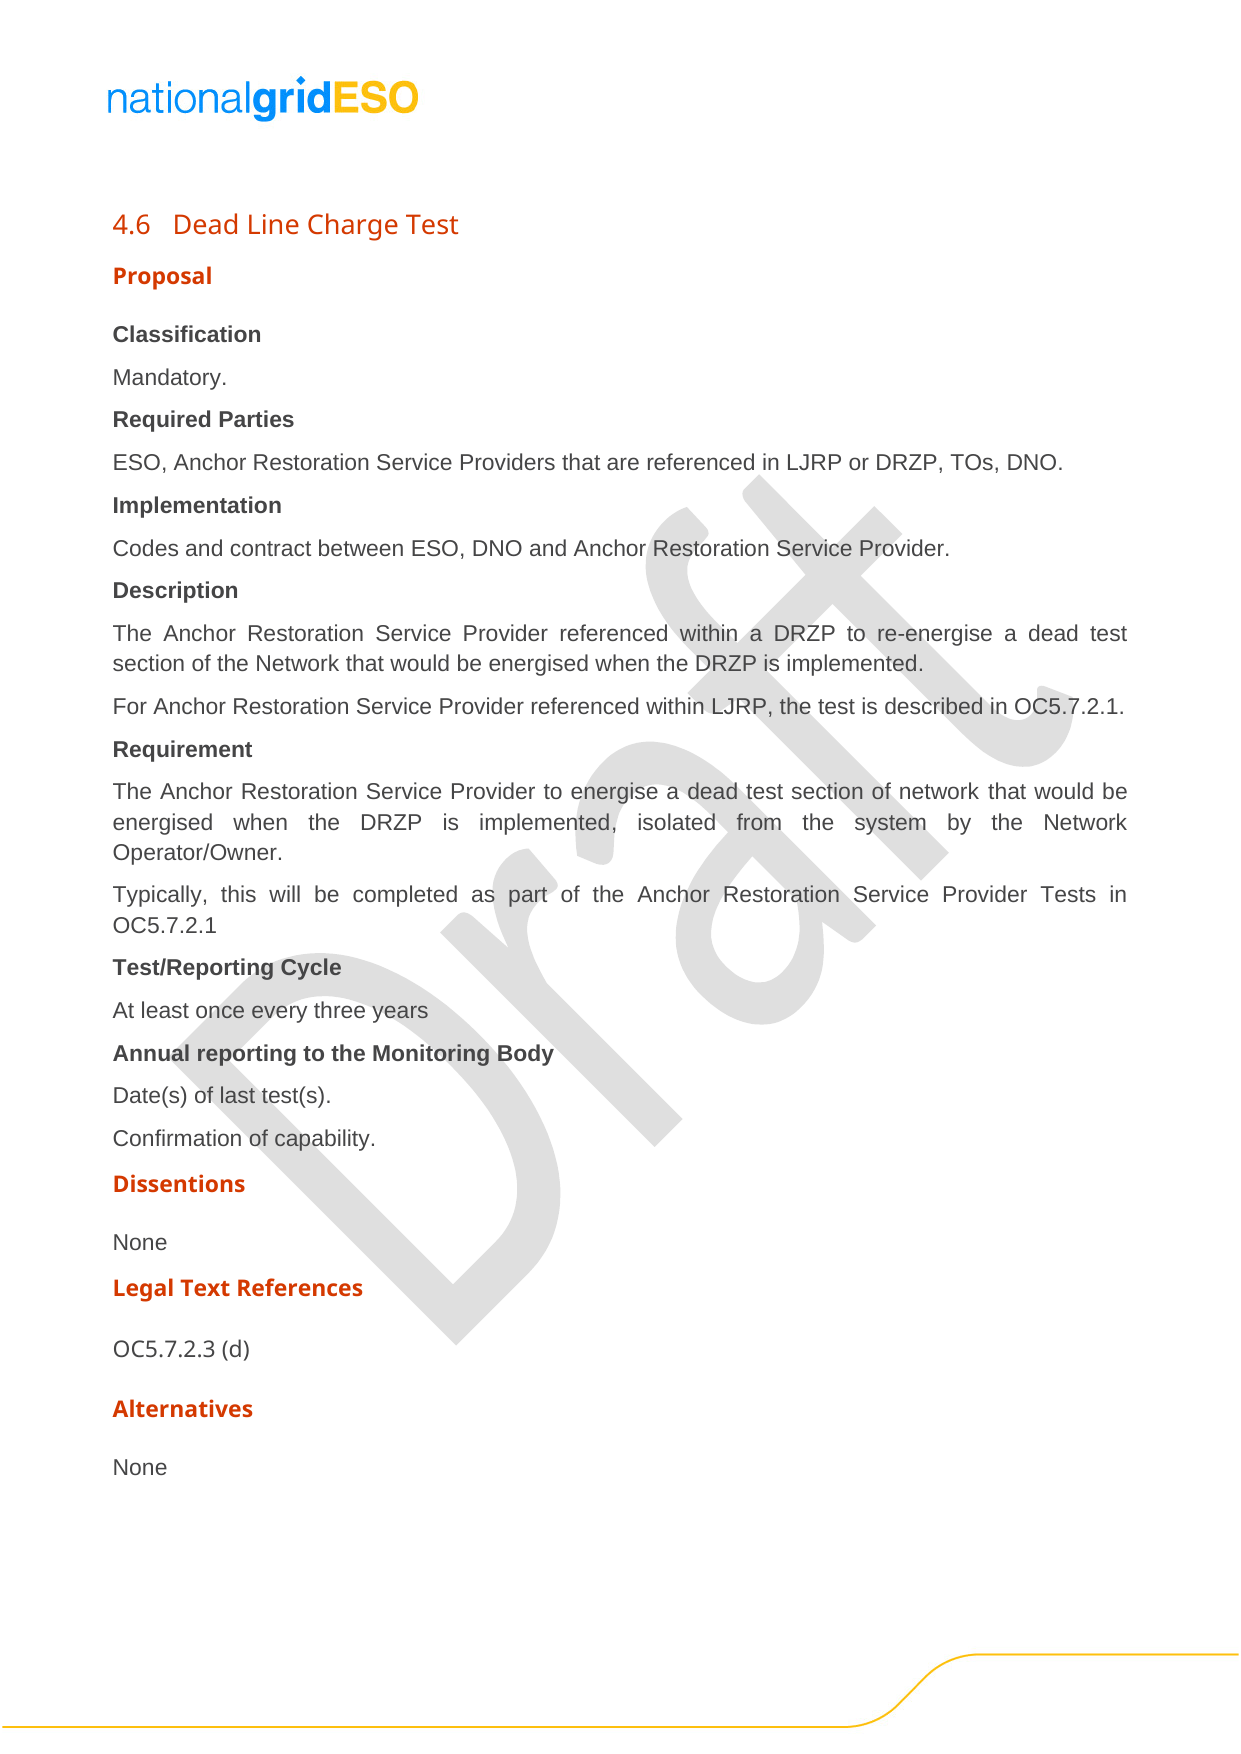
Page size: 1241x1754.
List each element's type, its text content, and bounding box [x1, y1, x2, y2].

text Classification [112, 321, 1128, 347]
text Requirement [112, 736, 1128, 762]
text OC5.7.2.3 (d) [112, 1332, 1128, 1364]
text Typically, this will be completed as part of the Anchor Restoration Service Provider Tests in OC5.7.2.1 [112, 881, 1128, 938]
text Annual reporting to the Monitoring Body [112, 1040, 1128, 1066]
text None [112, 1229, 1128, 1255]
text Mandatory. [112, 364, 1128, 390]
text ESO, Anchor Restoration Service Providers that are referenced in LJRP or DRZP, TOs, DNO. [112, 449, 1128, 476]
picture [2, 1, 1239, 1751]
text The Anchor Restoration Service Provider to energise a dead test section of network that would be energised when the DRZP is implemented, isolated from the system by the Network Operator/Owner. [112, 778, 1128, 865]
text Alternatives [112, 1393, 1128, 1425]
text Dissentions [112, 1168, 1128, 1199]
text Codes and contract between ESO, DNO and Anchor Restoration Service Provider. [112, 534, 1128, 561]
text Required Parties [112, 406, 1128, 433]
text Proposal [112, 260, 1128, 291]
text Legal Text References [112, 1272, 1128, 1303]
text For Anchor Restoration Service Provider referenced within LJRP, the test is described in OC5.7.2.1. [112, 693, 1128, 719]
text The Anchor Restoration Service Provider referenced within a DRZP to re-energise a dead test section of the Network that would be energised when the DRZP is implemented. [112, 620, 1128, 677]
text Implementation [112, 492, 1128, 518]
text Confirmation of capability. [112, 1125, 1128, 1152]
text Date(s) of last test(s). [112, 1082, 1128, 1109]
text At least once every three years [112, 997, 1128, 1023]
text Description [112, 577, 1128, 604]
text Test/Reporting Cycle [112, 954, 1128, 981]
subtitle Dead Line Charge Test [112, 205, 1128, 242]
text None [112, 1454, 1128, 1481]
